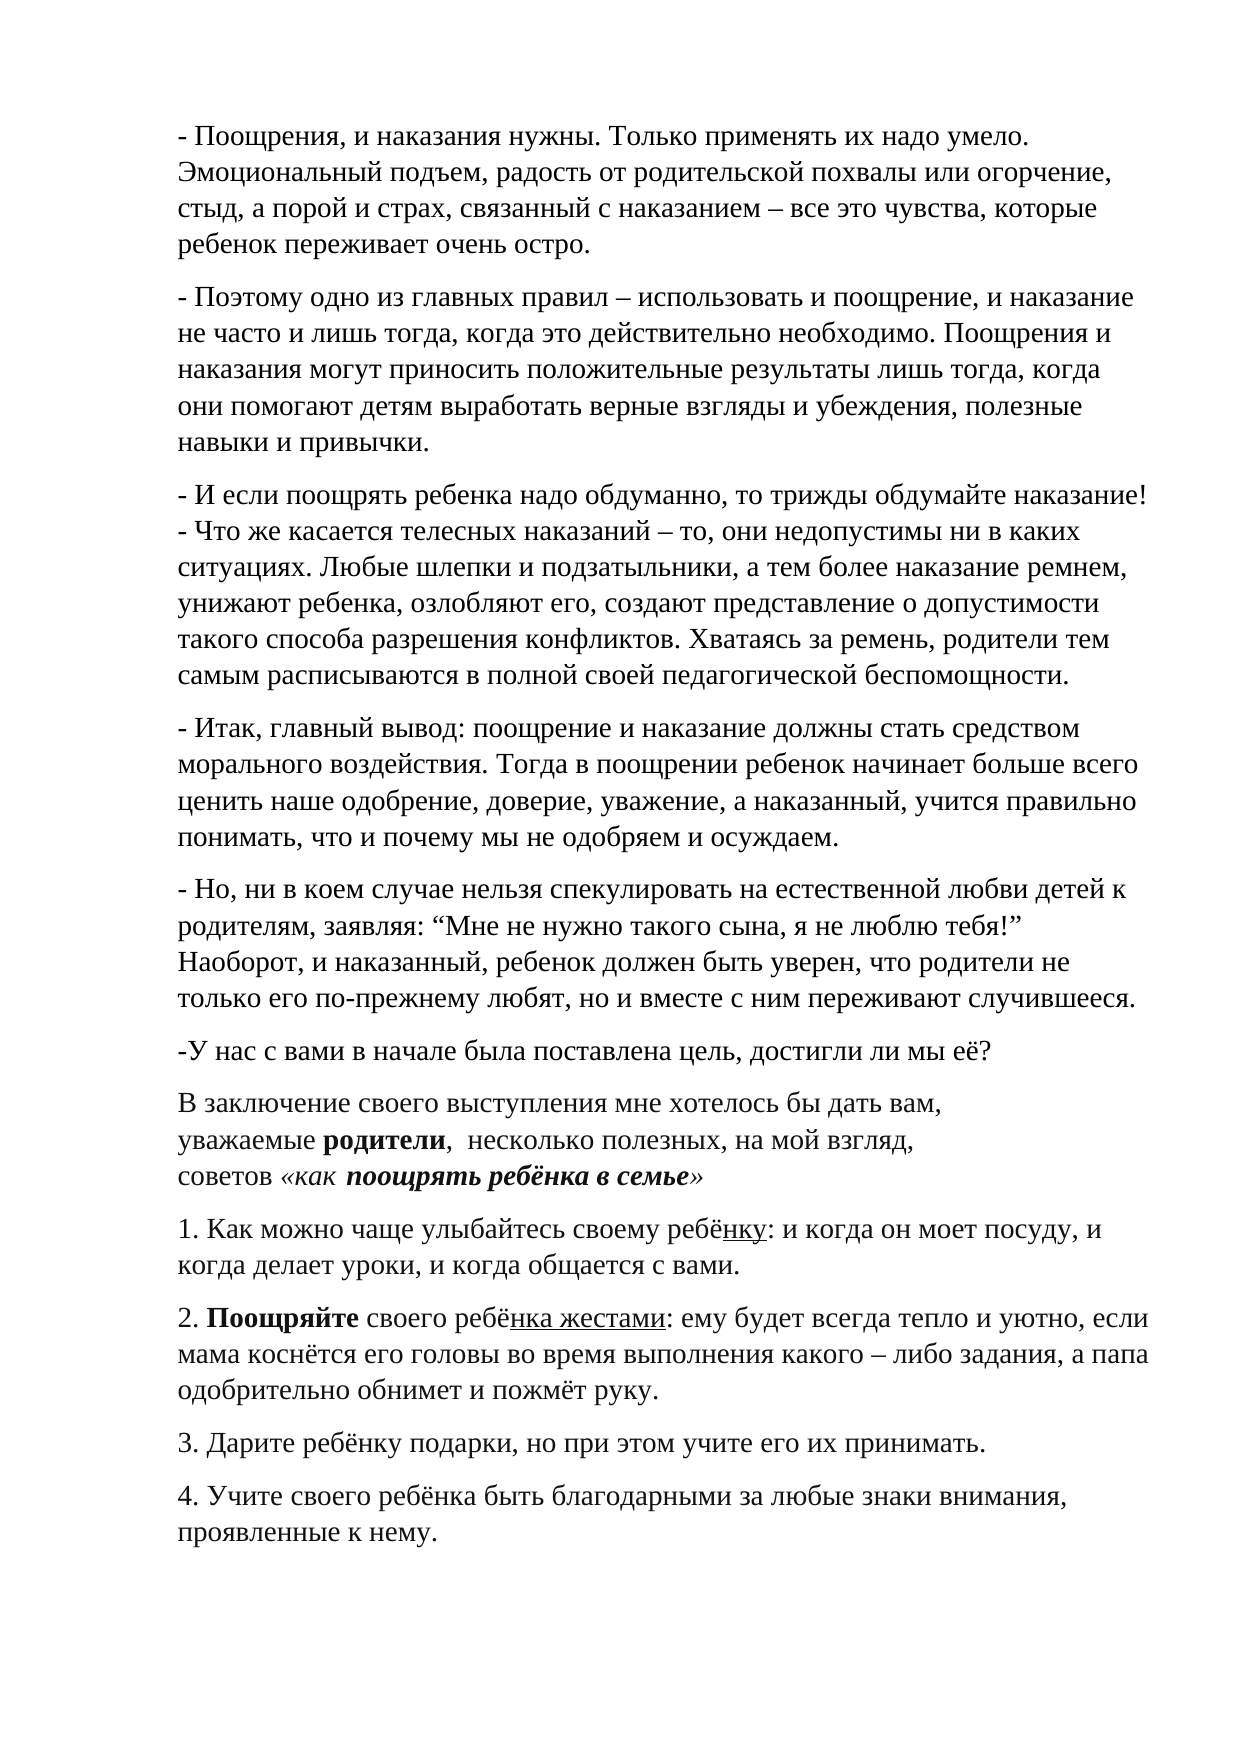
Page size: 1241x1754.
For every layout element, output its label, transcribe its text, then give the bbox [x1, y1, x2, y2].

text 4. Учите своего ребёнка быть благодарными за любые знаки внимания, проявленные к нему. [177, 1478, 1152, 1547]
text - И если поощрять ребенка надо обдуманно, то трижды обдумайте наказание! - Что же касается телесных наказаний – то, они недопустимы ни в каких ситуациях. Любые шлепки и подзатыльники, а тем более наказание ремнем, унижают ребенка, озлобляют его, создают представление о допустимости такого способа разрешения конфликтов. Хватаясь за ремень, родители тем самым расписываются в полной своей педагогической беспомощности. [177, 477, 1152, 691]
text 3. Дарите ребёнку подарки, но при этом учите его их принимать. [177, 1425, 1152, 1458]
text - Поощрения, и наказания нужны. Только применять их надо умело. Эмоциональный подъем, радость от родительской похвалы или огорчение, стыд, а порой и страх, связанный с наказанием – все это чувства, которые ребенок переживает очень остро. [177, 118, 1152, 260]
text В заключение своего выступления мне хотелось бы дать вам, уважаемые родители, несколько полезных, на мой взгляд, советов «как поощрять ребёнка в семье» [177, 1086, 1152, 1191]
text - Итак, главный вывод: поощрение и наказание должны стать средством морального воздействия. Тогда в поощрении ребенок начинает больше всего ценить наше одобрение, доверие, уважение, а наказанный, учится правильно понимать, что и почему мы не одобряем и осуждаем. [177, 710, 1152, 852]
text 2. Поощряйте своего ребёнка жестами: ему будет всегда тепло и уютно, если мама коснётся его головы во время выполнения какого – либо задания, а папа одобрительно обнимет и пожмёт руку. [177, 1300, 1152, 1406]
text 1. Как можно чаще улыбайтесь своему ребёнку: и когда он моет посуду, и когда делает уроки, и когда общается с вами. [177, 1211, 1152, 1280]
text - Поэтому одно из главных правил – использовать и поощрение, и наказание не часто и лишь тогда, когда это действительно необходимо. Поощрения и наказания могут приносить положительные результаты лишь тогда, когда они помогают детям выработать верные взгляды и убеждения, полезные навыки и привычки. [177, 279, 1152, 457]
text - Но, ни в коем случае нельзя спекулировать на естественной любви детей к родителям, заявляя: “Мне не нужно такого сына, я не люблю тебя!” Наоборот, и наказанный, ребенок должен быть уверен, что родители не только его по-прежнему любят, но и вместе с ним переживают случившееся. [177, 872, 1152, 1013]
text -У нас с вами в начале была поставлена цель, достигли ли мы её? [177, 1033, 1152, 1066]
